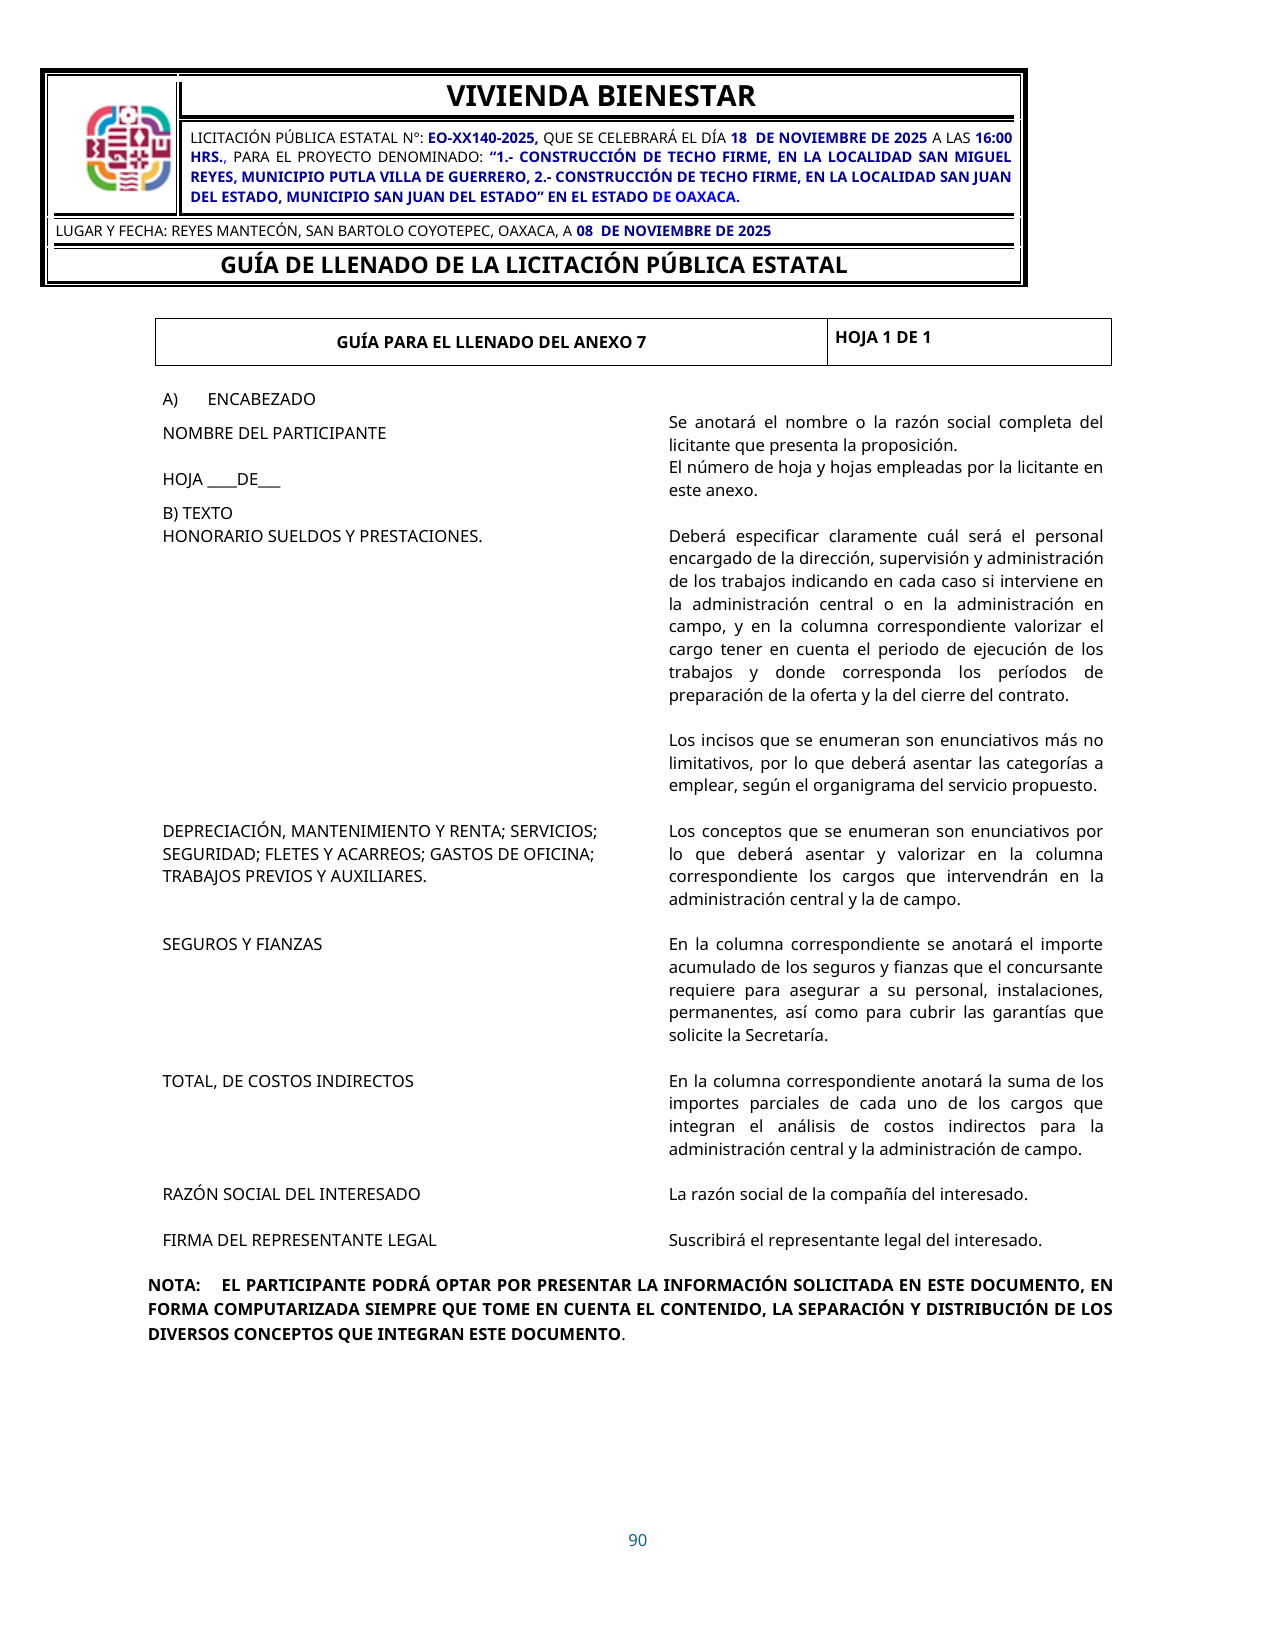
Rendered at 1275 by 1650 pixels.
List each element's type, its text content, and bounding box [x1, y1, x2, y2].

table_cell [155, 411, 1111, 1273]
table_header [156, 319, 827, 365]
picture [177, 98, 182, 197]
picture [75, 98, 176, 197]
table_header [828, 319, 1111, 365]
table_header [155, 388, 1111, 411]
text NOTA: EL PARTICIPANTE PODRÁ OPTAR POR PRESENTAR LA INFORMACIÓN SOLICITADA EN ESTE DOCUMENTO, EN FORMA COMPUTARIZADA SIEMPRE QUE TOME EN CUENTA EL CONTENIDO, LA SEPARACIÓN Y DISTRIBUCIÓN DE LOS DIVERSOS CONCEPTOS QUE INTEGRAN ESTE DOCUMENTO. [148, 1273, 1114, 1345]
